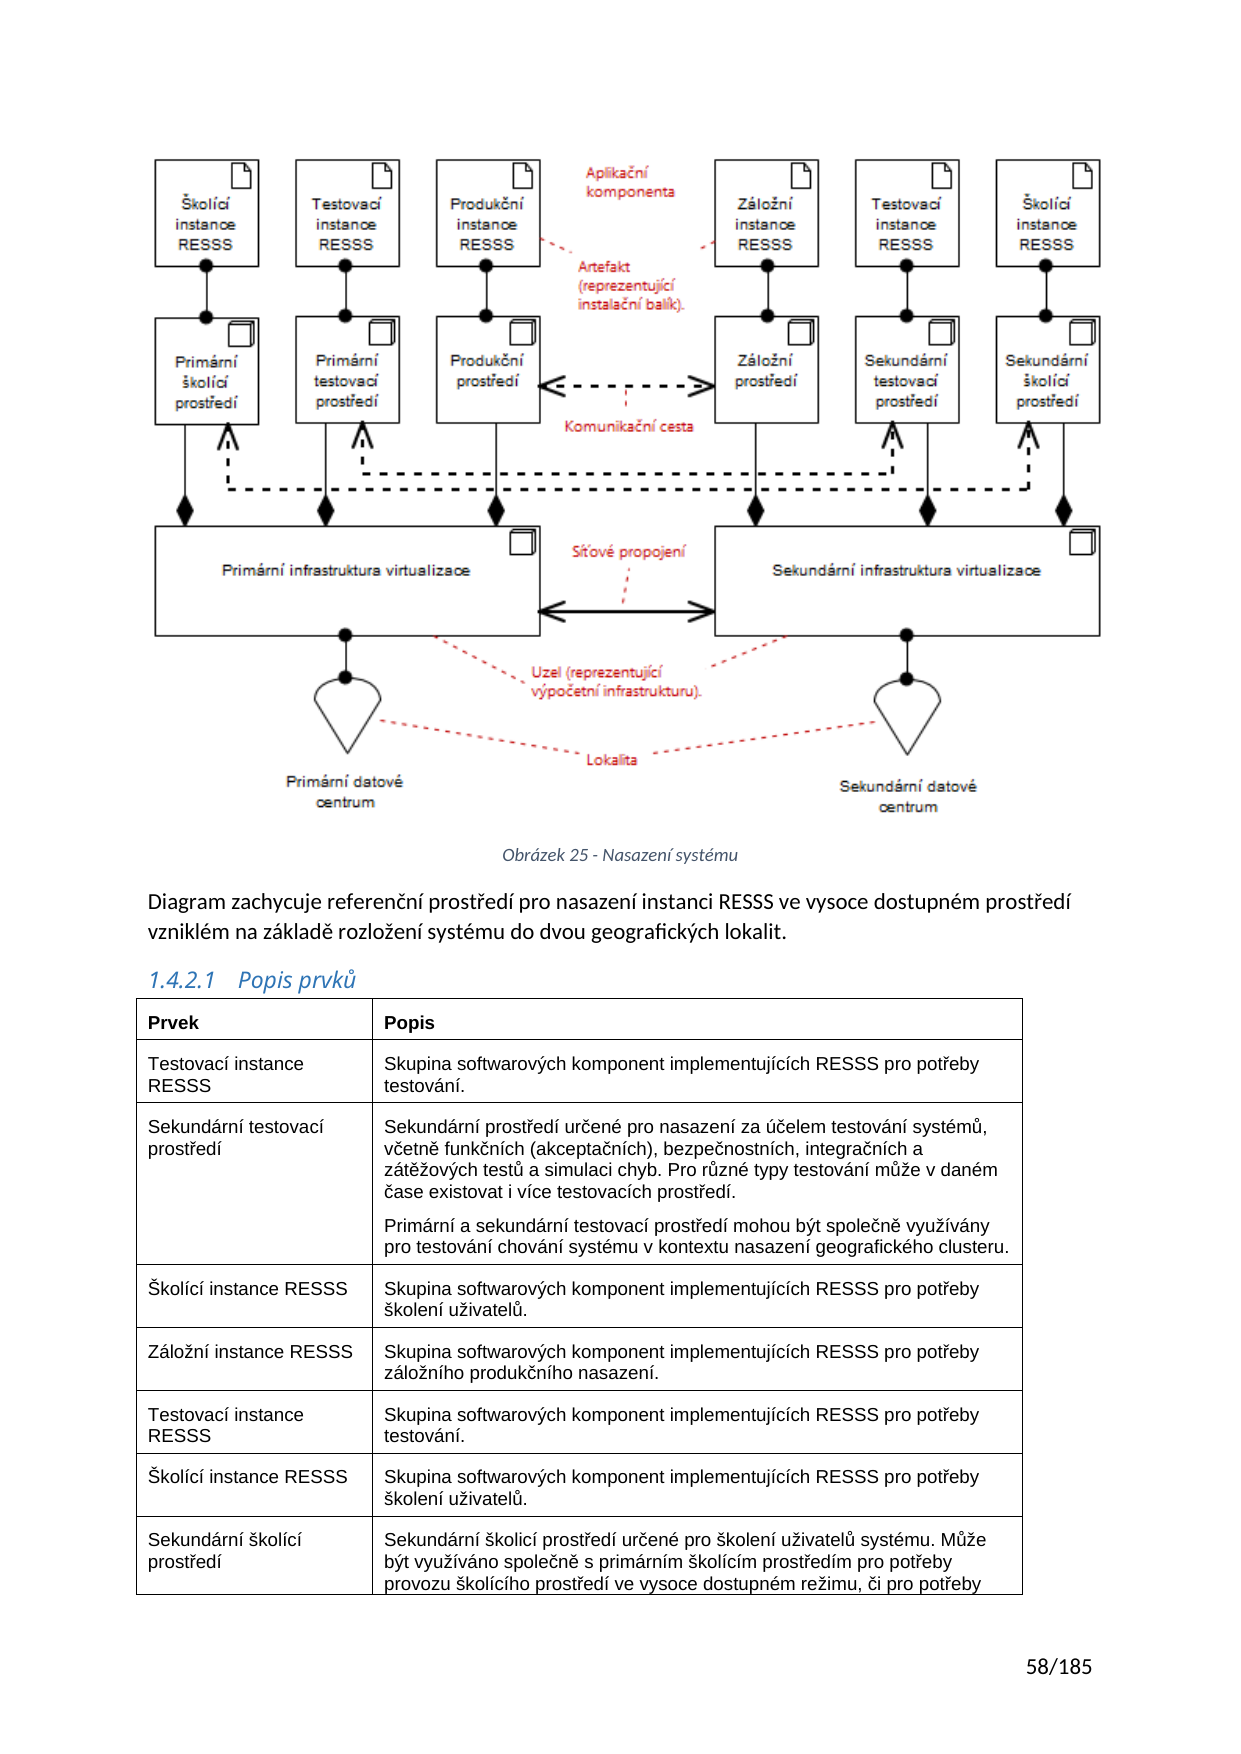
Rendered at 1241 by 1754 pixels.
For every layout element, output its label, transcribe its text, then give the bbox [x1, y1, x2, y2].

table_cell Školící instance RESSS [137, 1454, 372, 1516]
table_cell Skupina softwarových komponent implementujících RESSS pro potřeby testování. [373, 1391, 1022, 1453]
table_cell Záložní instance RESSS [137, 1328, 372, 1390]
text Obrázek 25 - Nasazení systému [148, 843, 1093, 866]
table_cell Sekundární školící prostředí [137, 1517, 372, 1594]
table_header Prvek [137, 999, 372, 1039]
table_cell Školící instance RESSS [137, 1265, 372, 1327]
table_cell Testovací instance RESSS [137, 1040, 372, 1102]
table_cell Sekundární testovací prostředí [137, 1103, 372, 1264]
table_cell Skupina softwarových komponent implementujících RESSS pro potřeby záložního produkčního nasazení. [373, 1328, 1022, 1390]
table_cell Skupina softwarových komponent implementujících RESSS pro potřeby školení uživatelů. [373, 1454, 1022, 1516]
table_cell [373, 1517, 1022, 1594]
table_header Popis [373, 999, 1022, 1039]
table_cell Skupina softwarových komponent implementujících RESSS pro potřeby testování. [373, 1040, 1022, 1102]
table_cell Skupina softwarových komponent implementujících RESSS pro potřeby školení uživatelů. [373, 1265, 1022, 1327]
table_cell Testovací instance RESSS [137, 1391, 372, 1453]
table_cell Sekundární prostředí určené pro nasazení za účelem testování systémů, včetně funkčních (akceptačních), bezpečnostních, integračních a zátěžových testů a simulaci chyb. Pro různé typy testování může v daném čase existovat i více testovacích prostředí. Primární a sekundární testovací prostředí mohou být společně využívány pro testování chování systému v kontextu nasazení geografického clusteru. [373, 1103, 1022, 1264]
text Diagram zachycuje referenční prostředí pro nasazení instanci RESSS ve vysoce dostupném prostředí vzniklém na základě rozložení systému do dvou geografických lokalit. [148, 887, 1093, 945]
subtitle Popis prvků [148, 964, 1093, 996]
picture [147, 147, 1241, 817]
